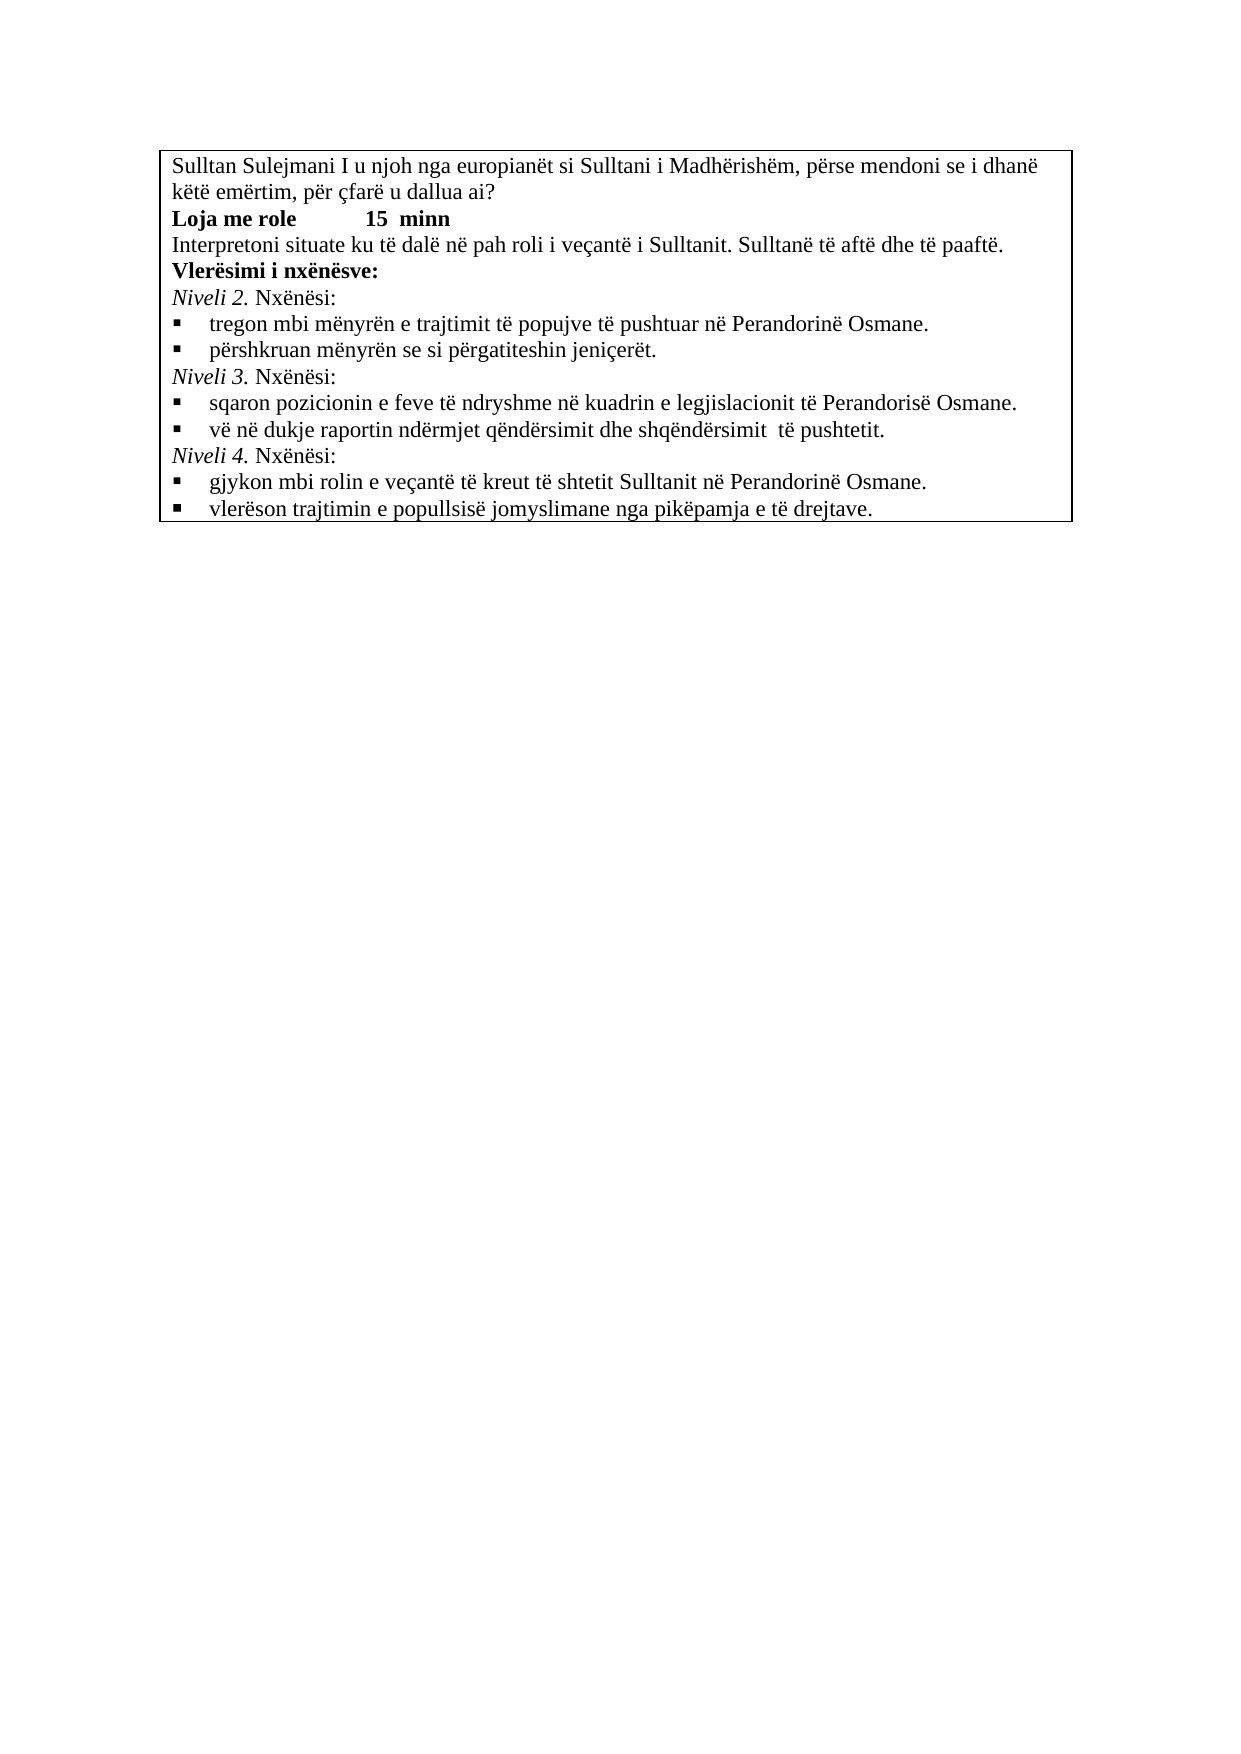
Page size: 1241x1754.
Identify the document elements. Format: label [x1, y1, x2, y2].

table_cell [161, 151, 1071, 521]
